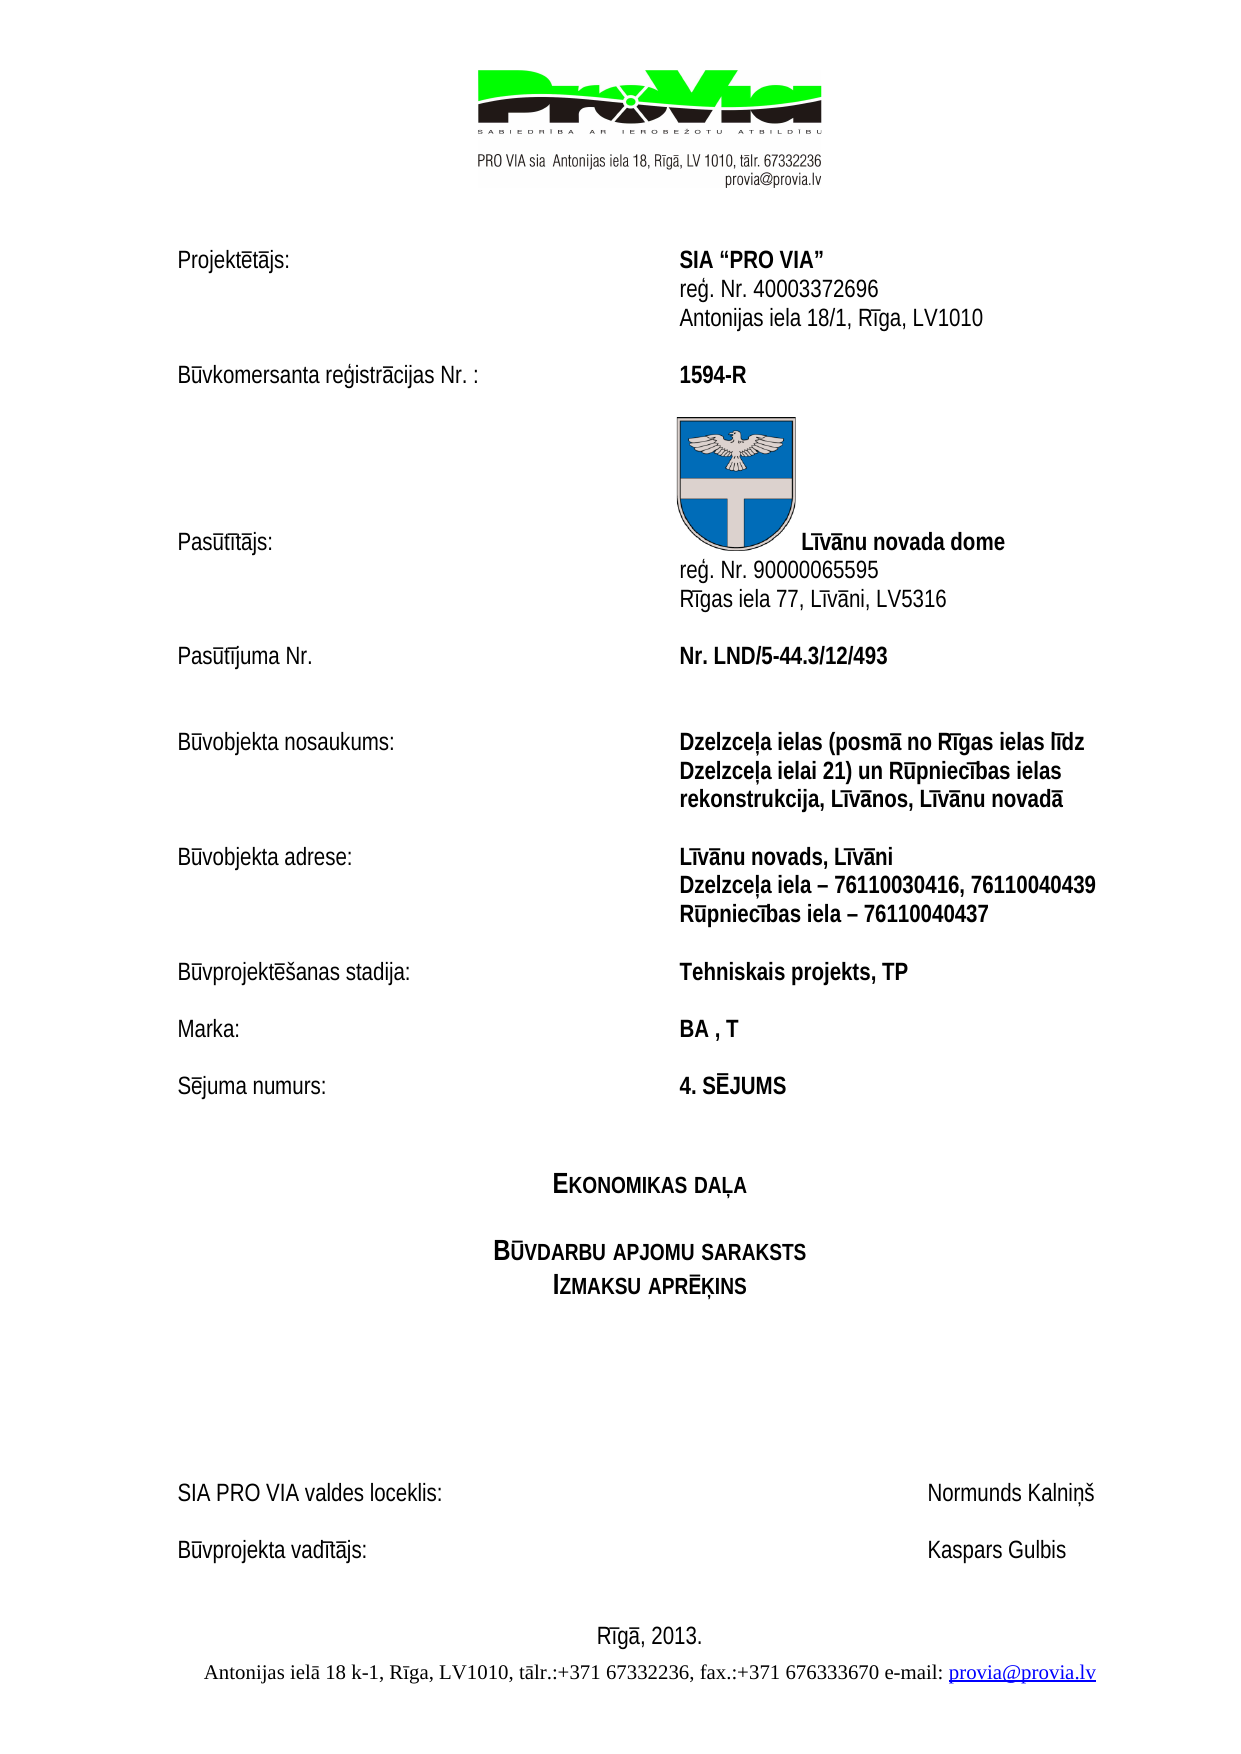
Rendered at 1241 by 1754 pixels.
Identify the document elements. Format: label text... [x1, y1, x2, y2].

text Projektētājs: SIA “PRO VIA” [177, 245, 1122, 274]
text Dzelzceļa ielai 21) un Rūpniecības ielas [679, 756, 1122, 784]
picture [676, 417, 796, 551]
text Marka: BA , T [177, 1014, 1122, 1042]
text Sējuma numurs: 4. SĒJUMS [177, 1071, 1122, 1100]
text Dzelzceļa iela – 76110030416, 76110040439 [177, 871, 1122, 899]
text Būvprojektēšanas stadija: Tehniskais projekts, TP [177, 957, 1122, 985]
text Antonijas iela 18/1, Rīga, LV1010 [177, 303, 1122, 331]
text Būvobjekta nosaukums: Dzelzceļa ielas (posmā no Rīgas ielas līdz [177, 727, 1122, 756]
text Būvkomersanta reģistrācijas Nr. : 1594-R [177, 360, 1122, 389]
text Rūpniecības iela – 76110040437 [679, 899, 1122, 928]
text Pasūtījuma Nr. Nr. LND/5-44.3/12/493 [177, 641, 1122, 670]
text reģ. Nr. 90000065595 [177, 555, 1122, 584]
text reģ. Nr. 40003372696 [177, 274, 1122, 303]
text Rīgas iela 77, Līvāni, LV5316 [177, 584, 1122, 613]
subtitle SIA PRO VIA valdes loceklis: Normunds Kalniņš [177, 1477, 1122, 1506]
text Būvdarbu apjomu saraksts [177, 1233, 1122, 1267]
text Būvprojekta vadītājs: Kaspars Gulbis [177, 1535, 1122, 1563]
text Pasūtītājs: Līvānu novada dome [177, 417, 1122, 555]
picture [477, 70, 822, 188]
text Būvobjekta adrese: Līvānu novads, Līvāni [177, 842, 1122, 871]
text Rīgā, 2013. [177, 1621, 1122, 1649]
text Ekonomikas daļa [177, 1167, 1122, 1200]
text rekonstrukcija, Līvānos, Līvānu novadā [679, 784, 1122, 813]
text Izmaksu aprēķins [177, 1267, 1122, 1300]
